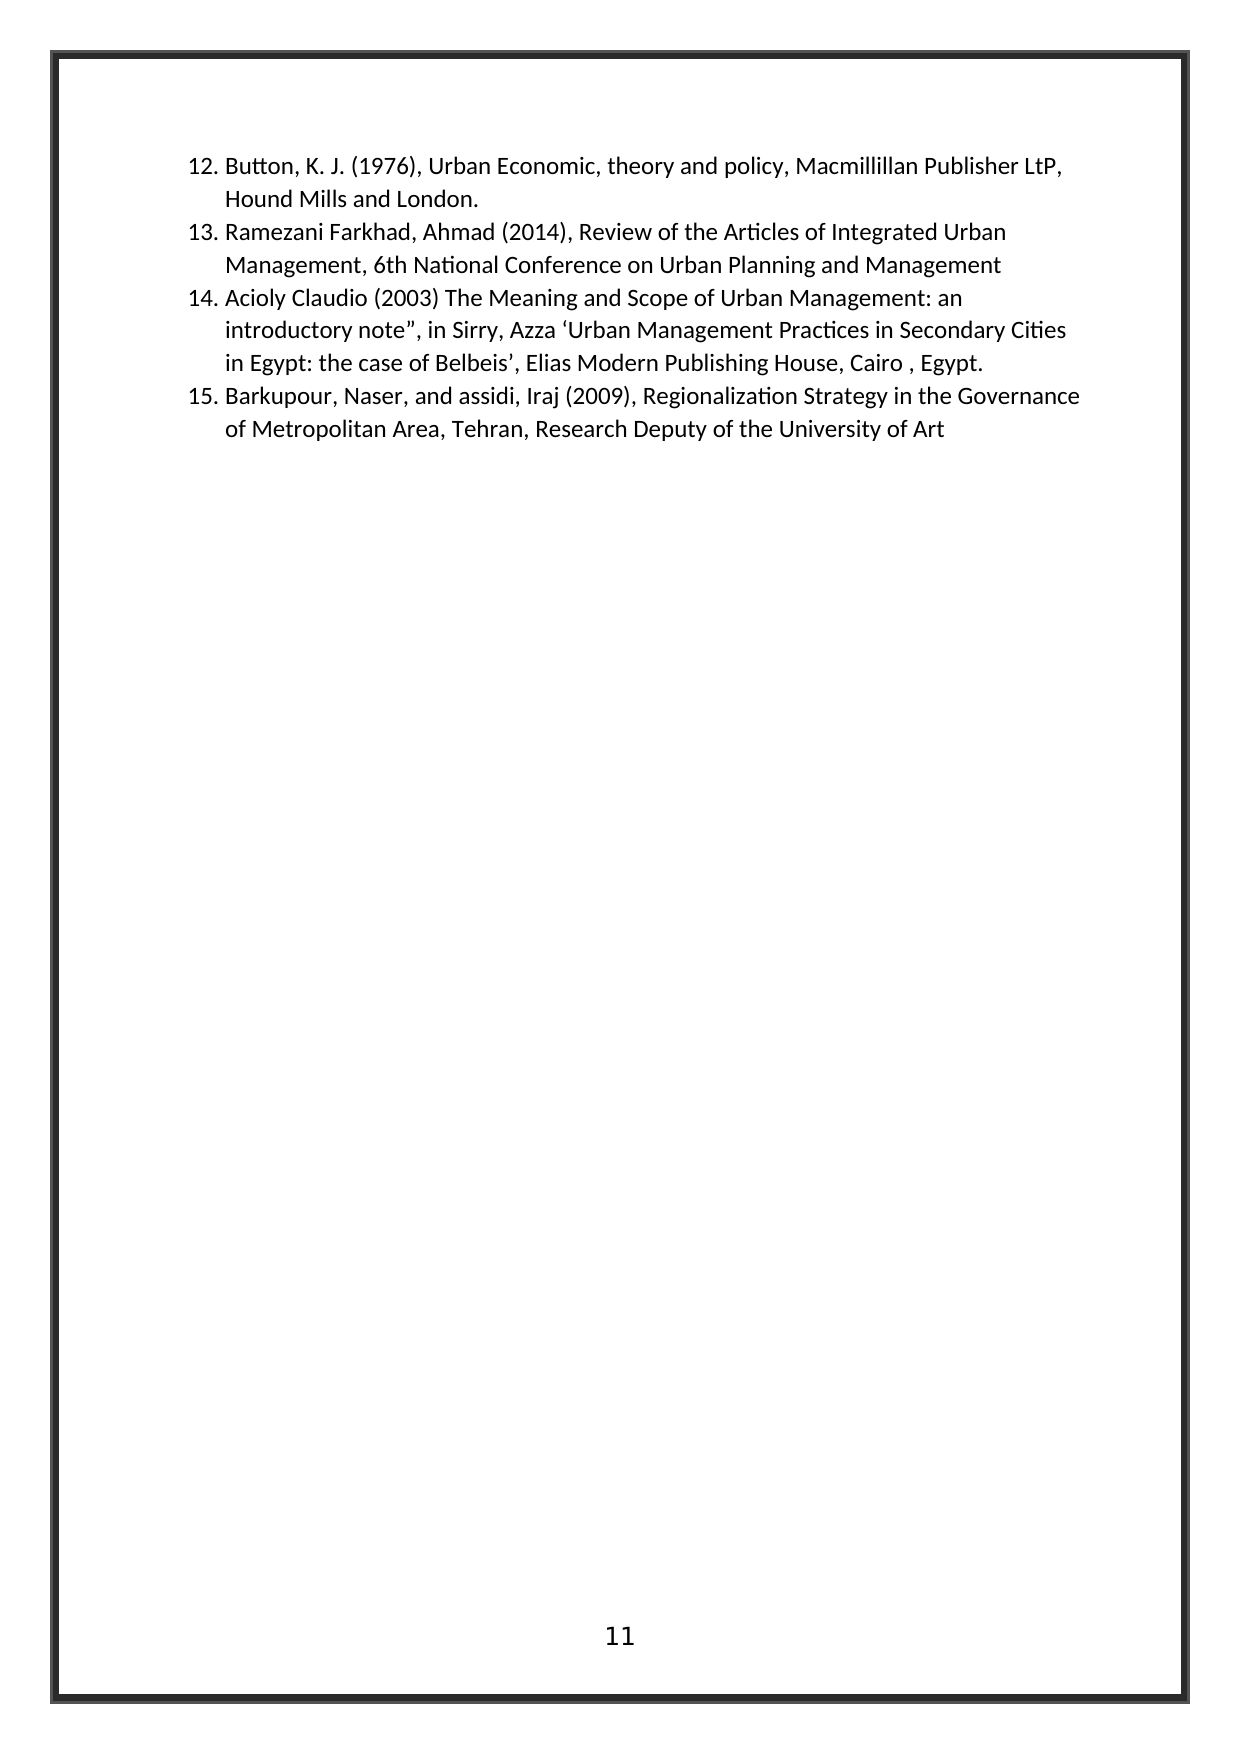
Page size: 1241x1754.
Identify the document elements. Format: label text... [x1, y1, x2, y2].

list Acioly Claudio (2003) The Meaning and Scope of Urban Management: an introductory note”, in Sirry, Azza ‘Urban Management Practices in Secondary Cities in Egypt: the case of Belbeis’, Elias Modern Publishing House, Cairo , Egypt. [187, 282, 1090, 378]
list Barkupour, Naser, and assidi, Iraj (2009), Regionalization Strategy in the Governance of Metropolitan Area, Tehran, Research Deputy of the University of Art [187, 380, 1090, 444]
list Ramezani Farkhad, Ahmad (2014), Review of the Articles of Integrated Urban Management, 6th National Conference on Urban Planning and Management [187, 216, 1090, 279]
list Button, K. J. (1976), Urban Economic, theory and policy, Macmillillan Publisher LtP, Hound Mills and London. [187, 150, 1090, 213]
